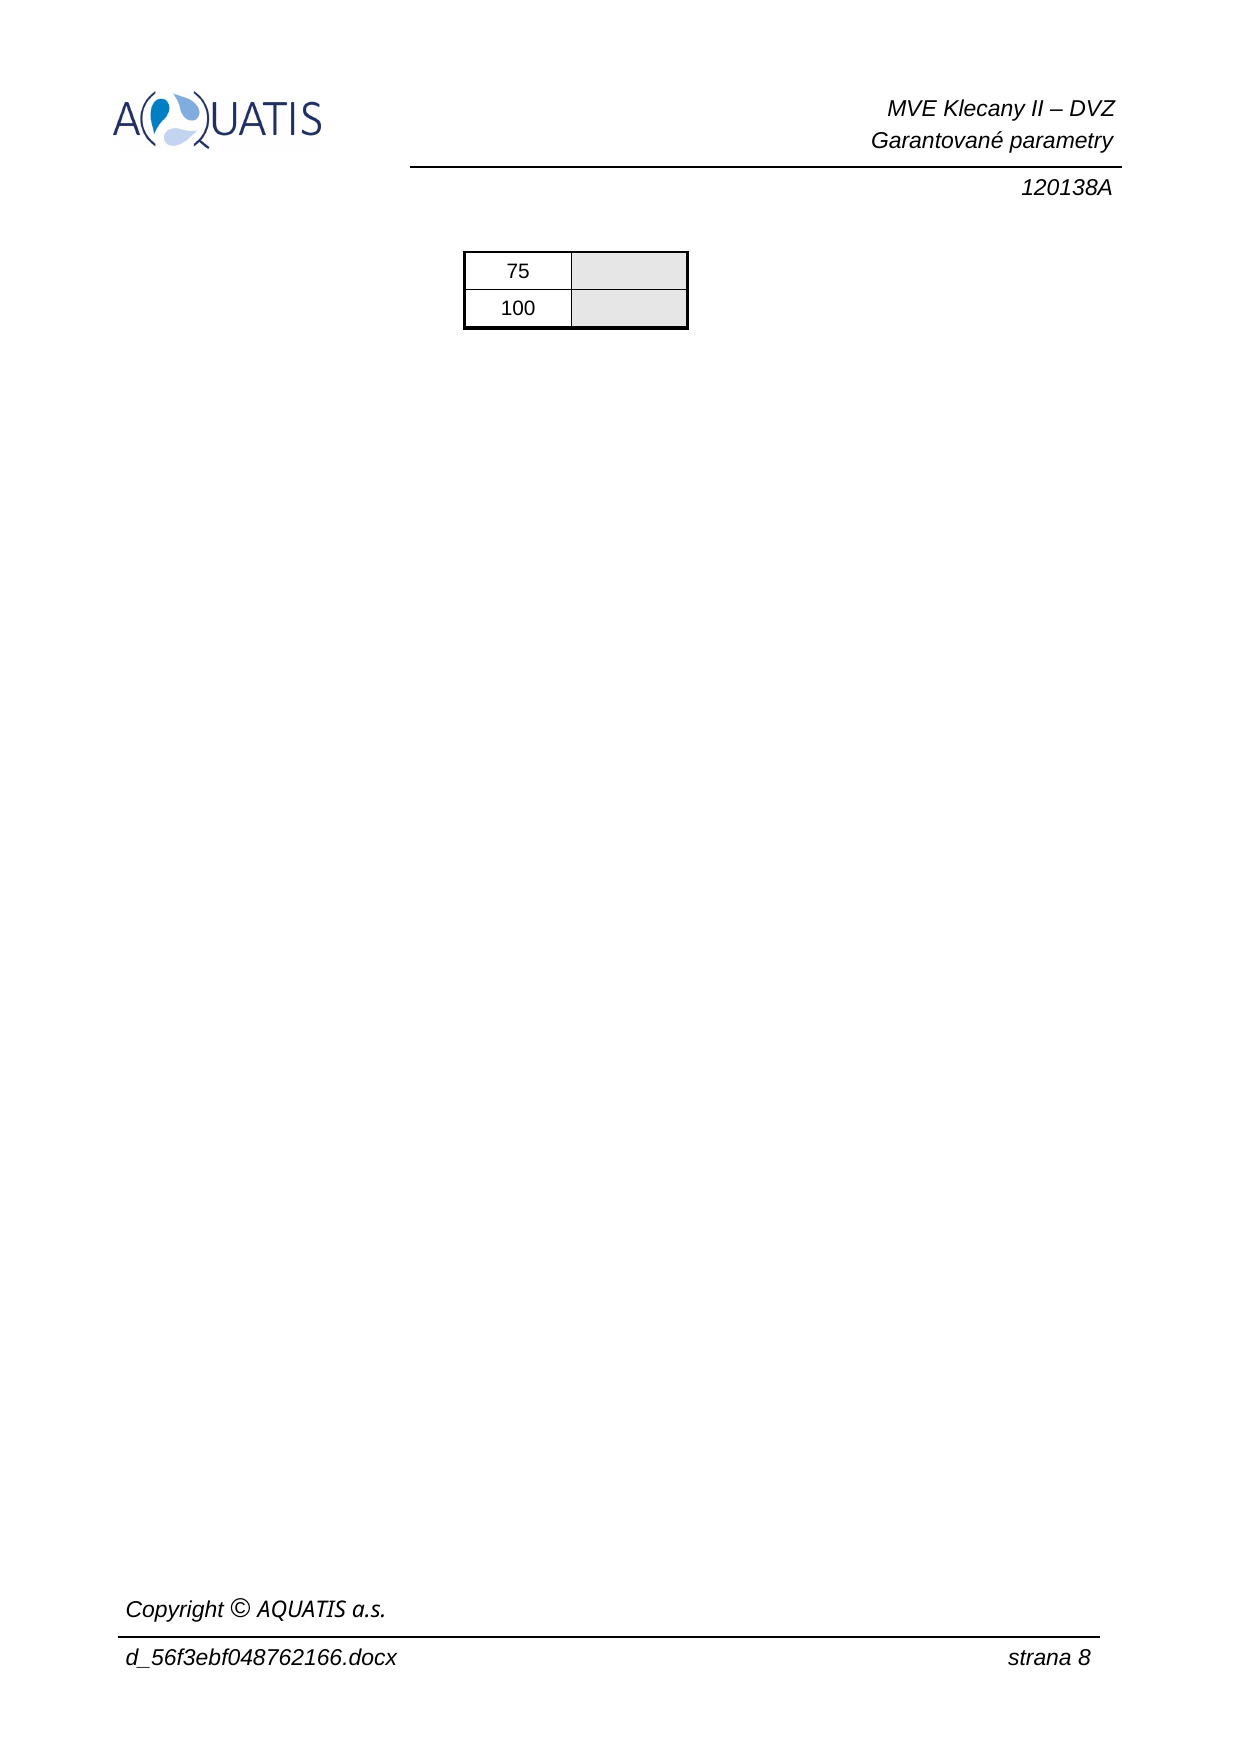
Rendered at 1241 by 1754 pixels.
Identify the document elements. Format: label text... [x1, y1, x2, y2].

table_cell 100 [466, 290, 571, 326]
picture [113, 91, 321, 149]
table_cell [572, 290, 686, 326]
table_cell 75 [466, 253, 571, 289]
table_cell [572, 253, 686, 289]
